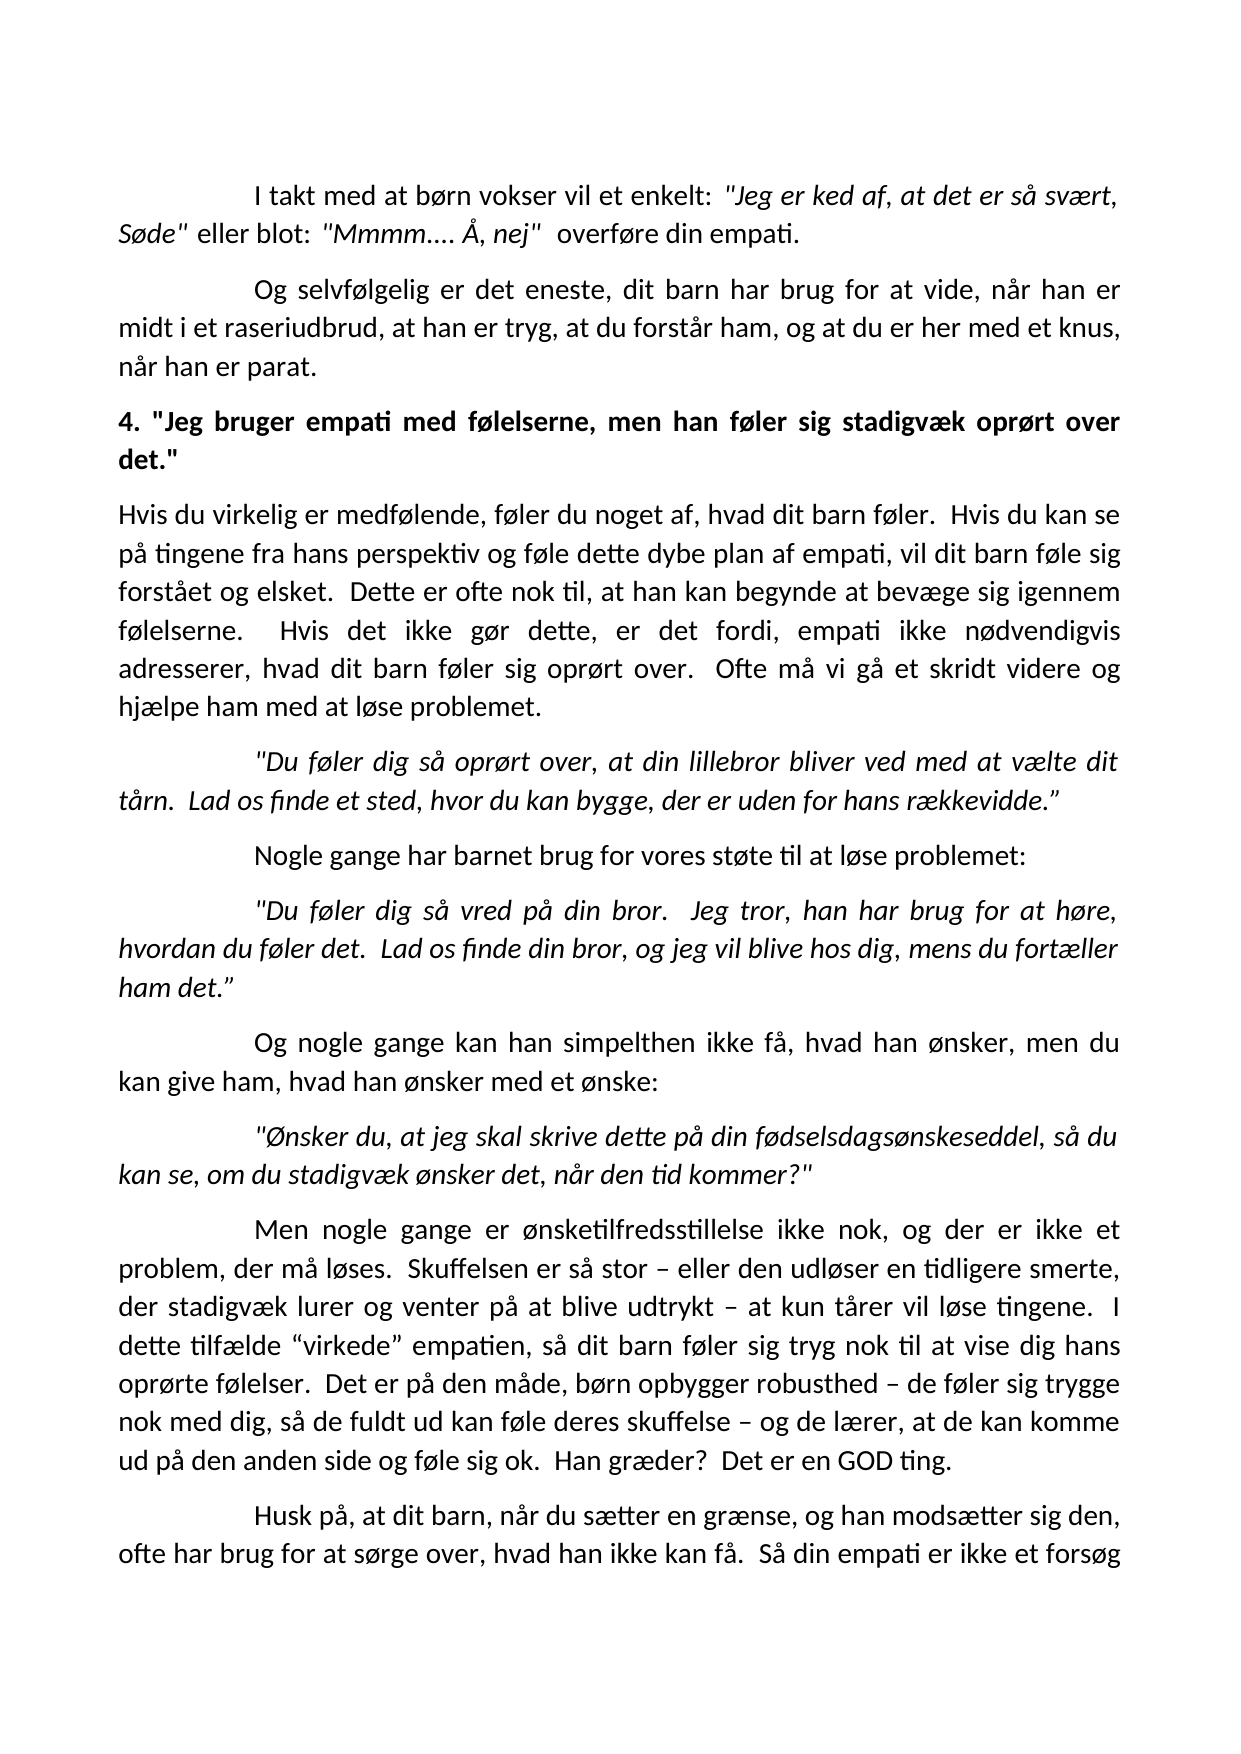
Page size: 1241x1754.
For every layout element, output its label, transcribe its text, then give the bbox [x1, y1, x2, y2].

text I takt med at børn vokser vil et enkelt: "Jeg er ked af, at det er så svært, Søde" eller blot: "Mmmm.... Å, nej" overføre din empati. [118, 177, 1122, 251]
text "Du føler dig så vred på din bror. Jeg tror, han har brug for at høre, hvordan du føler det. Lad os finde din bror, og jeg vil blive hos dig, mens du fortæller ham det.” [118, 892, 1122, 1005]
text 4. "Jeg bruger empati med følelserne, men han føler sig stadigvæk oprørt over det." [118, 403, 1122, 477]
text "Ønsker du, at jeg skal skrive dette på din fødselsdagsønskeseddel, så du kan se, om du stadigvæk ønsker det, når den tid kommer?" [118, 1118, 1122, 1192]
text Og nogle gange kan han simpelthen ikke få, hvad han ønsker, men du kan give ham, hvad han ønsker med et ønske: [118, 1024, 1122, 1098]
text Nogle gange har barnet brug for vores støte til at løse problemet: [118, 837, 1122, 873]
text "Du føler dig så oprørt over, at din lillebror bliver ved med at vælte dit tårn. Lad os finde et sted, hvor du kan bygge, der er uden for hans rækkevidde.” [118, 743, 1122, 818]
text Hvis du virkelig er medfølende, føler du noget af, hvad dit barn føler. Hvis du kan se på tingene fra hans perspektiv og føle dette dybe plan af empati, vil dit barn føle sig forstået og elsket. Dette er ofte nok til, at han kan begynde at bevæge sig igennem følelserne. Hvis det ikke gør dette, er det fordi, empati ikke nødvendigvis adresserer, hvad dit barn føler sig oprørt over. Ofte må vi gå et skridt videre og hjælpe ham med at løse problemet. [118, 496, 1122, 724]
text Og selvfølgelig er det eneste, dit barn har brug for at vide, når han er midt i et raseriudbrud, at han er tryg, at du forstår ham, og at du er her med et knus, når han er parat. [118, 271, 1122, 383]
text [118, 1497, 1122, 1571]
text Men nogle gange er ønsketilfredsstillelse ikke nok, og der er ikke et problem, der må løses. Skuffelsen er så stor – eller den udløser en tidligere smerte, der stadigvæk lurer og venter på at blive udtrykt – at kun tårer vil løse tingene. I dette tilfælde “virkede” empatien, så dit barn føler sig tryg nok til at vise dig hans oprørte følelser. Det er på den måde, børn opbygger robusthed – de føler sig trygge nok med dig, så de fuldt ud kan føle deres skuffelse – og de lærer, at de kan komme ud på den anden side og føle sig ok. Han græder? Det er en GOD ting. [118, 1211, 1122, 1477]
